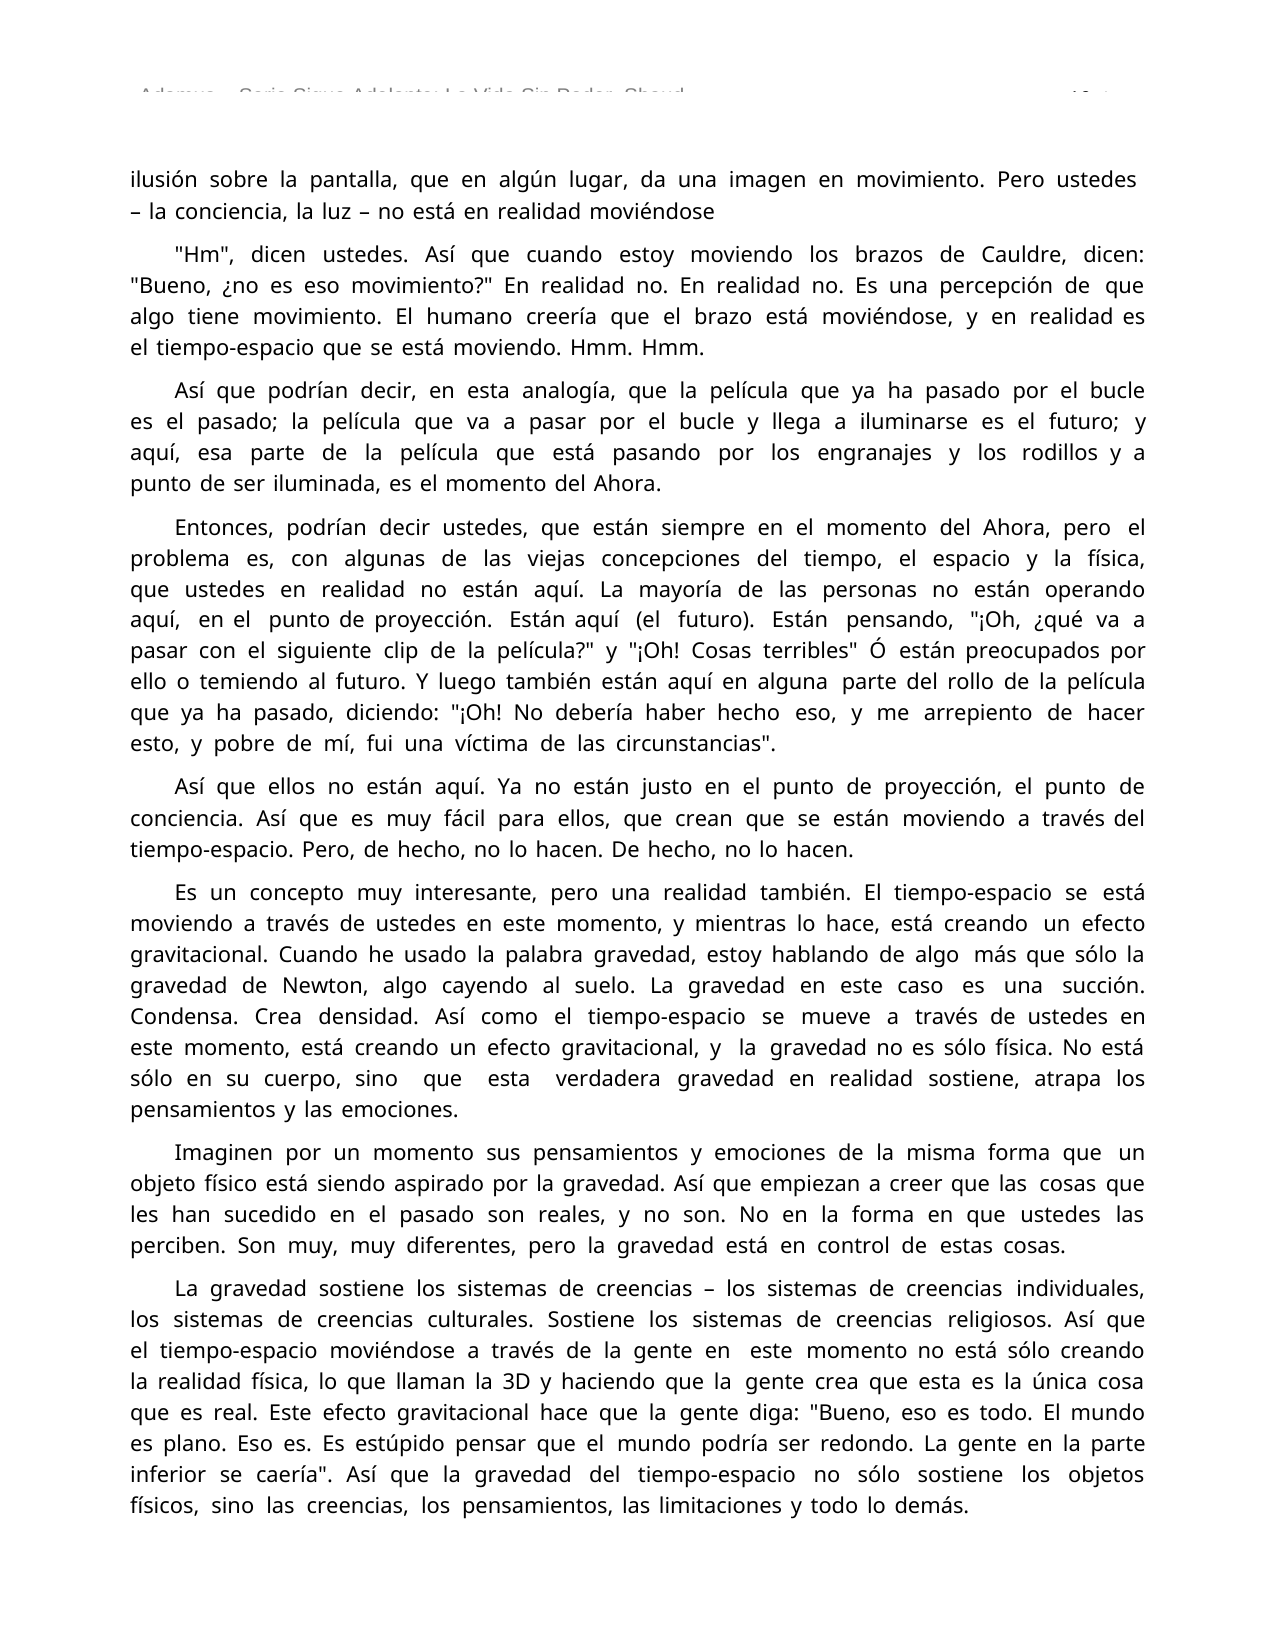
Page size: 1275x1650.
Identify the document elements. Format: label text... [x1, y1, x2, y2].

text Es un concepto muy interesante, pero una realidad también. El tiempo-espacio se está moviendo a través de ustedes en este momento, y mientras lo hace, está creando un efecto gravitacional. Cuando he usado la palabra gravedad, estoy hablando de algo más que sólo la gravedad de Newton, algo cayendo al suelo. La gravedad en este caso es una succión. Condensa. Crea densidad. Así como el tiempo-espacio se mueve a través de ustedes en este momento, está creando un efecto gravitacional, y la gravedad no es sólo física. No está sólo en su cuerpo, sino que esta verdadera gravedad en realidad sostiene, atrapa los pensamientos y las emociones. [130, 877, 1146, 1123]
text Así que ellos no están aquí. Ya no están justo en el punto de proyección, el punto de conciencia. Así que es muy fácil para ellos, que crean que se están moviendo a través del tiempo-espacio. Pero, de hecho, no lo hacen. De hecho, no lo hacen. [130, 771, 1145, 863]
text ilusión sobre la pantalla, que en algún lugar, da una imagen en movimiento. Pero ustedes – la conciencia, la luz – no está en realidad moviéndose [130, 164, 1154, 226]
text Entonces, podrían decir ustedes, que están siempre en el momento del Ahora, pero el problema es, con algunas de las viejas concepciones del tiempo, el espacio y la física, que ustedes en realidad no están aquí. La mayoría de las personas no están operando aquí, en el punto de proyección. Están aquí (el futuro). Están pensando, "¡Oh, ¿qué va a pasar con el siguiente clip de la película?" y "¡Oh! Cosas terribles" Ó están preocupados por ello o temiendo al futuro. Y luego también están aquí en alguna parte del rollo de la película que ya ha pasado, diciendo: "¡Oh! No debería haber hecho eso, y me arrepiento de hacer esto, y pobre de mí, fui una víctima de las circunstancias". [130, 512, 1146, 758]
text "Hm", dicen ustedes. Así que cuando estoy moviendo los brazos de Cauldre, dicen: "Bueno, ¿no es eso movimiento?" En realidad no. En realidad no. Es una percepción de que algo tiene movimiento. El humano creería que el brazo está moviéndose, y en realidad es el tiempo-espacio que se está moviendo. Hmm. Hmm. [130, 239, 1145, 362]
text Así que podrían decir, en esta analogía, que la película que ya ha pasado por el bucle es el pasado; la película que va a pasar por el bucle y llega a iluminarse es el futuro; y aquí, esa parte de la película que está pasando por los engranajes y los rodillos y a punto de ser iluminada, es el momento del Ahora. [130, 375, 1146, 498]
text Imaginen por un momento sus pensamientos y emociones de la misma forma que un objeto físico está siendo aspirado por la gravedad. Así que empiezan a creer que las cosas que les han sucedido en el pasado son reales, y no son. No en la forma en que ustedes las perciben. Son muy, muy diferentes, pero la gravedad está en control de estas cosas. [130, 1137, 1146, 1260]
text La gravedad sostiene los sistemas de creencias – los sistemas de creencias individuales, los sistemas de creencias culturales. Sostiene los sistemas de creencias religiosos. Así que el tiempo-espacio moviéndose a través de la gente en este momento no está sólo creando la realidad física, lo que llaman la 3D y haciendo que la gente crea que esta es la única cosa que es real. Este efecto gravitacional hace que la gente diga: "Bueno, eso es todo. El mundo es plano. Eso es. Es estúpido pensar que el mundo podría ser redondo. La gente en la parte inferior se caería". Así que la gravedad del tiempo-espacio no sólo sostiene los objetos físicos, sino las creencias, los pensamientos, las limitaciones y todo lo demás. [130, 1273, 1145, 1520]
